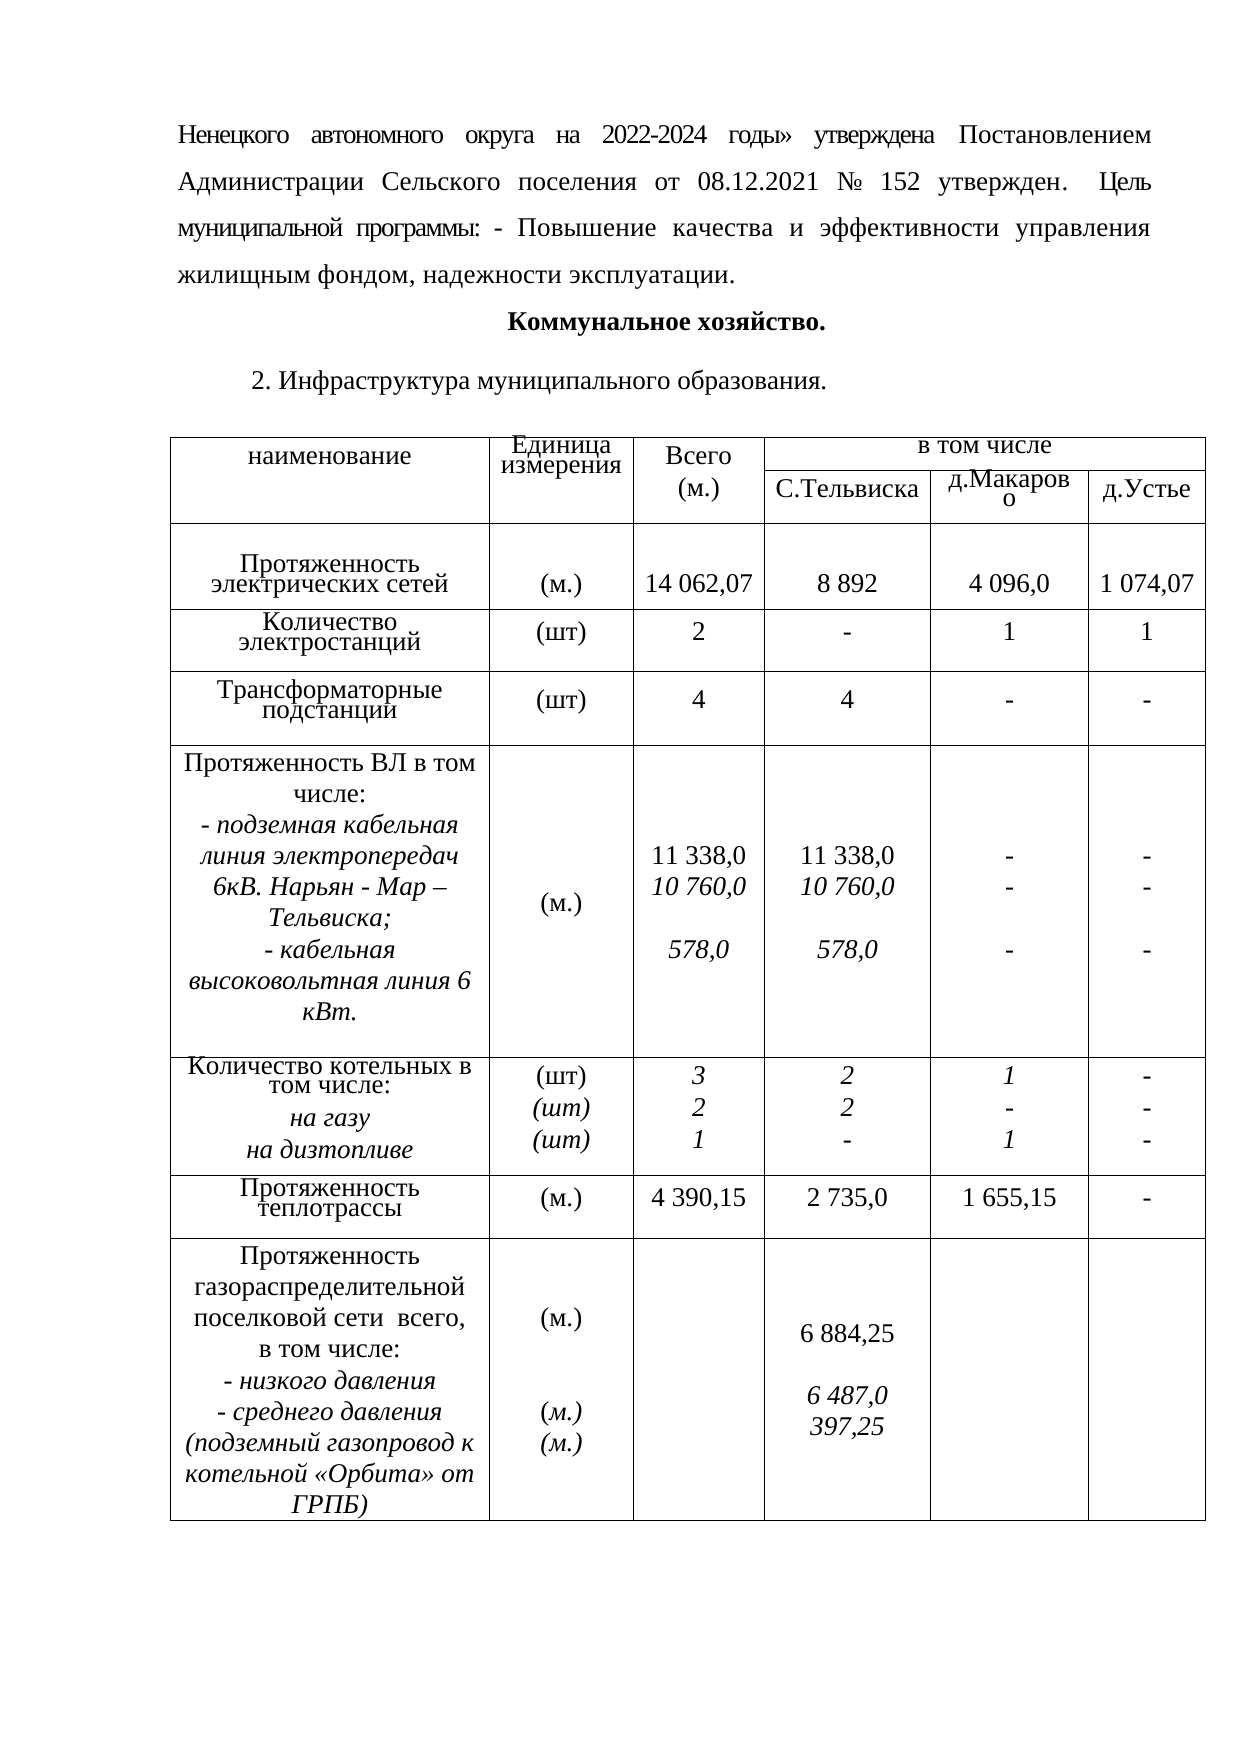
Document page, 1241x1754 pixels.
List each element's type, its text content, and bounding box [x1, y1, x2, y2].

table_cell (шт) [490, 610, 633, 671]
table_cell 2 [634, 610, 764, 671]
table_cell С.Тельвиска [765, 471, 930, 523]
table_cell д.Макарово [931, 471, 1088, 523]
table_cell 8 892 [765, 524, 930, 609]
table_cell 4 [634, 672, 764, 745]
table_cell (м.) [490, 1176, 633, 1238]
table_cell Трансформаторные подстанции [171, 672, 489, 745]
table_header в том числе [765, 438, 1205, 470]
table_cell [634, 1239, 764, 1519]
table_cell 2 735,0 [765, 1176, 930, 1238]
text Коммунальное хозяйство. [181, 305, 1152, 336]
table_cell 11 338,0 10 760,0 578,0 [765, 746, 930, 1057]
table_cell [1089, 1239, 1205, 1519]
table_cell 3 2 1 [634, 1058, 764, 1175]
text 2. Инфраструктура муниципального образования. [177, 364, 1152, 395]
table_cell (шт) [490, 672, 633, 745]
table_cell Количество котельных в том числе: на газу на дизтопливе [171, 1058, 489, 1175]
table_cell (м.) [490, 746, 633, 1057]
table_cell Количество электростанций [171, 610, 489, 671]
table_cell 1 - 1 [931, 1058, 1088, 1175]
table_cell [931, 1239, 1088, 1519]
table_cell Протяженность электрических сетей [171, 524, 489, 609]
table_cell 6 884,25 6 487,0 397,25 [765, 1239, 930, 1519]
table_cell - - - [1089, 746, 1205, 1057]
table_header наименование [171, 438, 489, 523]
table_cell - [931, 672, 1088, 745]
table_cell 14 062,07 [634, 524, 764, 609]
table_header Единица измерения [490, 438, 633, 523]
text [177, 118, 1152, 289]
table_cell - - - [1089, 1058, 1205, 1175]
table_cell 4 096,0 [931, 524, 1088, 609]
table_cell 2 2 - [765, 1058, 930, 1175]
table_header Всего (м.) [634, 438, 764, 523]
table_cell - [765, 610, 930, 671]
table_cell 1 655,15 [931, 1176, 1088, 1238]
table_cell 1 [1089, 610, 1205, 671]
table_cell - [1089, 1176, 1205, 1238]
table_cell - [1089, 672, 1205, 745]
table_cell Протяженность ВЛ в том числе: - подземная кабельная линия электропередач 6кВ. Нарьян - Мар – Тельвиска; - кабельная высоковольтная линия 6 кВт. [171, 746, 489, 1057]
table_cell - - - [931, 746, 1088, 1057]
table_cell (шт) (шт) (шт) [490, 1058, 633, 1175]
table_cell Протяженность теплотрассы [171, 1176, 489, 1238]
table_cell (м.) (м.) (м.) [490, 1239, 633, 1519]
table_cell 11 338,0 10 760,0 578,0 [634, 746, 764, 1057]
table_cell Протяженность газораспределительной поселковой сети всего, в том числе: - низкого давления - среднего давления (подземный газопровод к котельной «Орбита» от ГРПБ) [171, 1239, 489, 1519]
table_cell 1 [931, 610, 1088, 671]
table_cell д.Устье [1089, 471, 1205, 523]
table_cell 1 074,07 [1089, 524, 1205, 609]
table_cell 4 [765, 672, 930, 745]
table_cell (м.) [490, 524, 633, 609]
table_cell 4 390,15 [634, 1176, 764, 1238]
